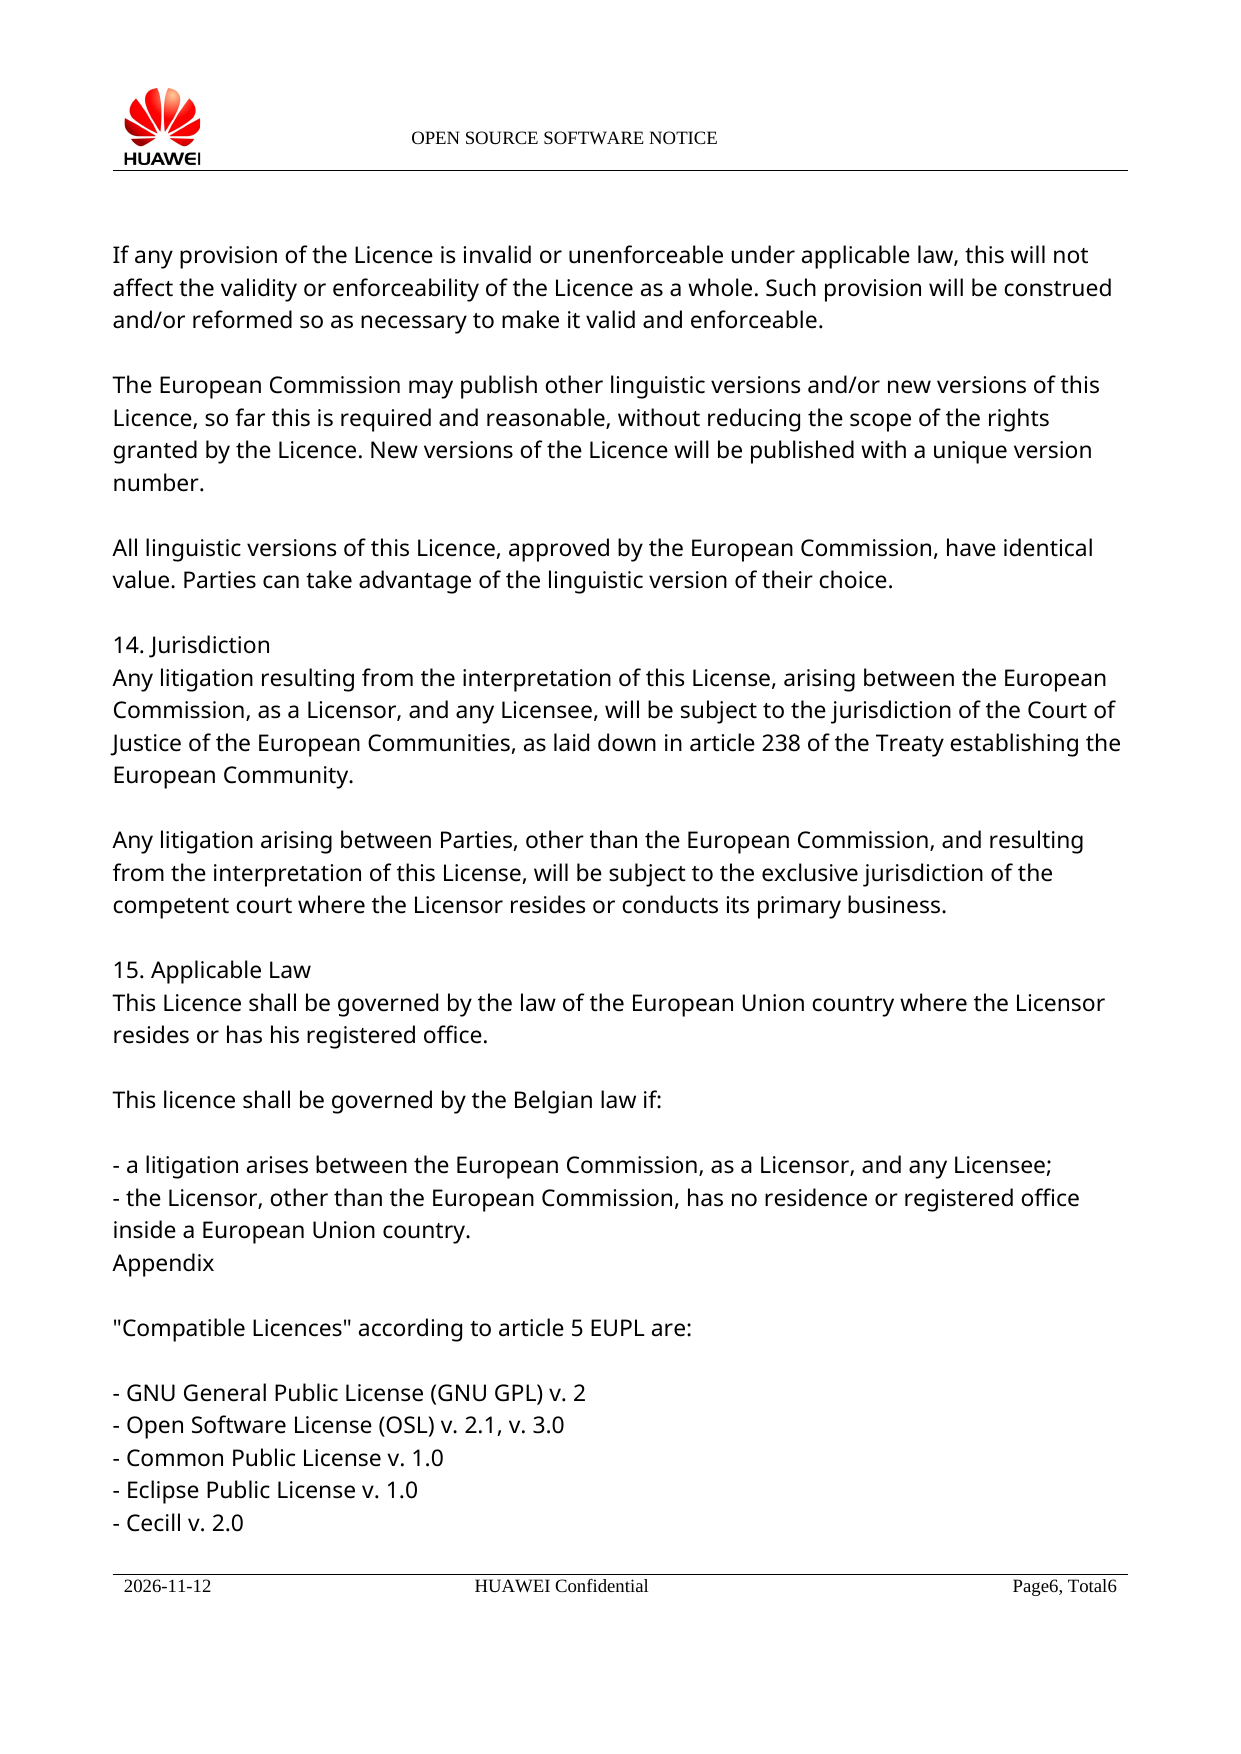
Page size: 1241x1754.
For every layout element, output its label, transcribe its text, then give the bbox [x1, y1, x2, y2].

text - Common Public License v. 1.0 [112, 1441, 1128, 1474]
text - Cecill v. 2.0 [112, 1506, 1128, 1539]
picture [124, 88, 201, 165]
text - Open Software License (OSL) v. 2.1, v. 3.0 [112, 1409, 1128, 1441]
text 15. Applicable Law [112, 954, 1128, 986]
text The European Commission may publish other linguistic versions and/or new versions of this Licence, so far this is required and reasonable, without reducing the scope of the rights granted by the Licence. New versions of the Licence will be published with a unique version number. [112, 369, 1128, 499]
text - a litigation arises between the European Commission, as a Licensor, and any Licensee; [112, 1149, 1128, 1181]
text Any litigation arising between Parties, other than the European Commission, and resulting from the interpretation of this License, will be subject to the exclusive jurisdiction of the competent court where the Licensor resides or conducts its primary business. [112, 824, 1128, 921]
text 14. Jurisdiction [112, 629, 1128, 661]
text Appendix [112, 1246, 1128, 1279]
text All linguistic versions of this Licence, approved by the European Commission, have identical value. Parties can take advantage of the linguistic version of their choice. [112, 531, 1128, 596]
text - the Licensor, other than the European Commission, has no residence or registered office inside a European Union country. [112, 1181, 1128, 1246]
text - GNU General Public License (GNU GPL) v. 2 [112, 1376, 1128, 1409]
text If any provision of the Licence is invalid or unenforceable under applicable law, this will not affect the validity or enforceability of the Licence as a whole. Such provision will be construed and/or reformed so as necessary to make it valid and enforceable. [112, 239, 1128, 336]
text - Eclipse Public License v. 1.0 [112, 1474, 1128, 1506]
text Any litigation resulting from the interpretation of this License, arising between the European Commission, as a Licensor, and any Licensee, will be subject to the jurisdiction of the Court of Justice of the European Communities, as laid down in article 238 of the Treaty establishing the European Community. [112, 661, 1128, 791]
text "Compatible Licences" according to article 5 EUPL are: [112, 1311, 1128, 1344]
text This Licence shall be governed by the law of the European Union country where the Licensor resides or has his registered office. [112, 986, 1128, 1051]
text This licence shall be governed by the Belgian law if: [112, 1084, 1128, 1116]
